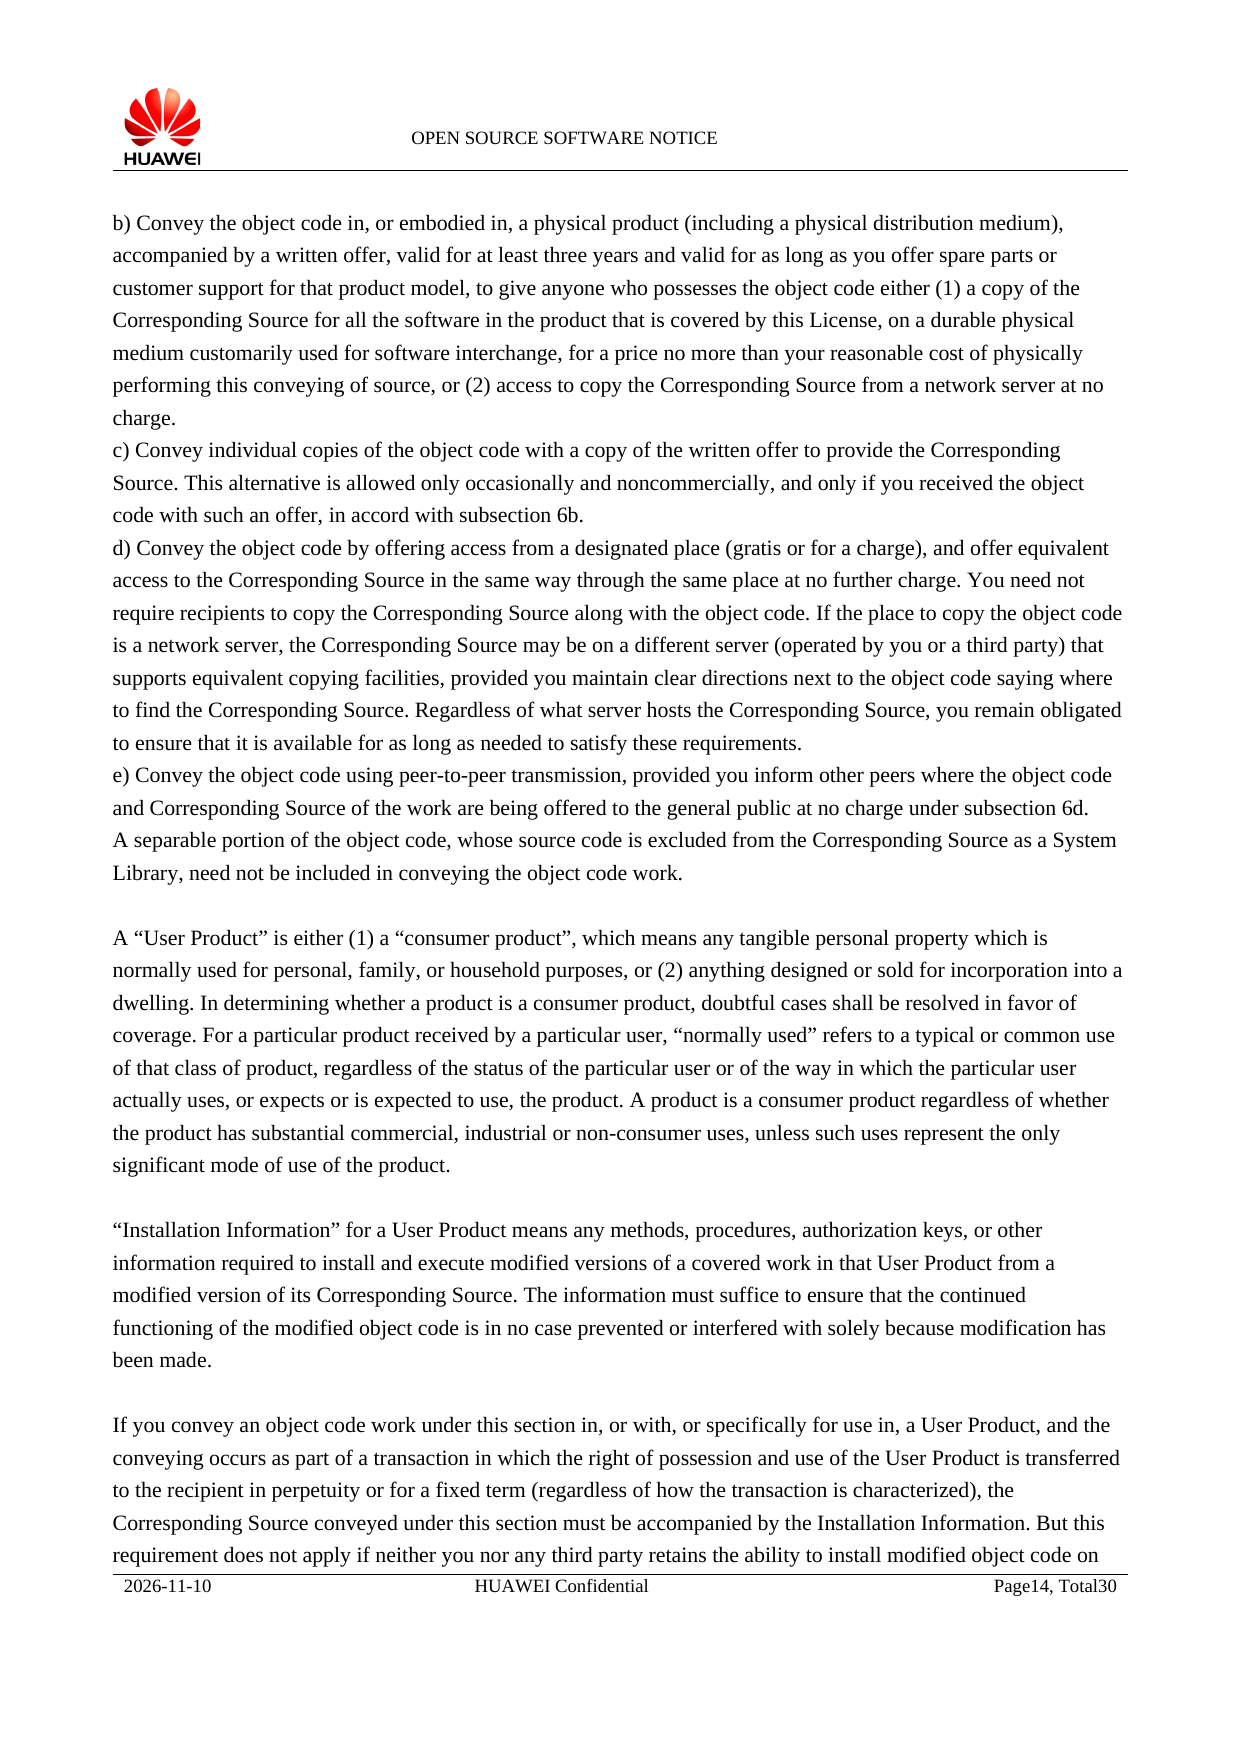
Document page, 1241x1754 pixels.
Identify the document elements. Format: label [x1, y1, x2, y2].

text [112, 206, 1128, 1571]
picture [124, 88, 201, 165]
